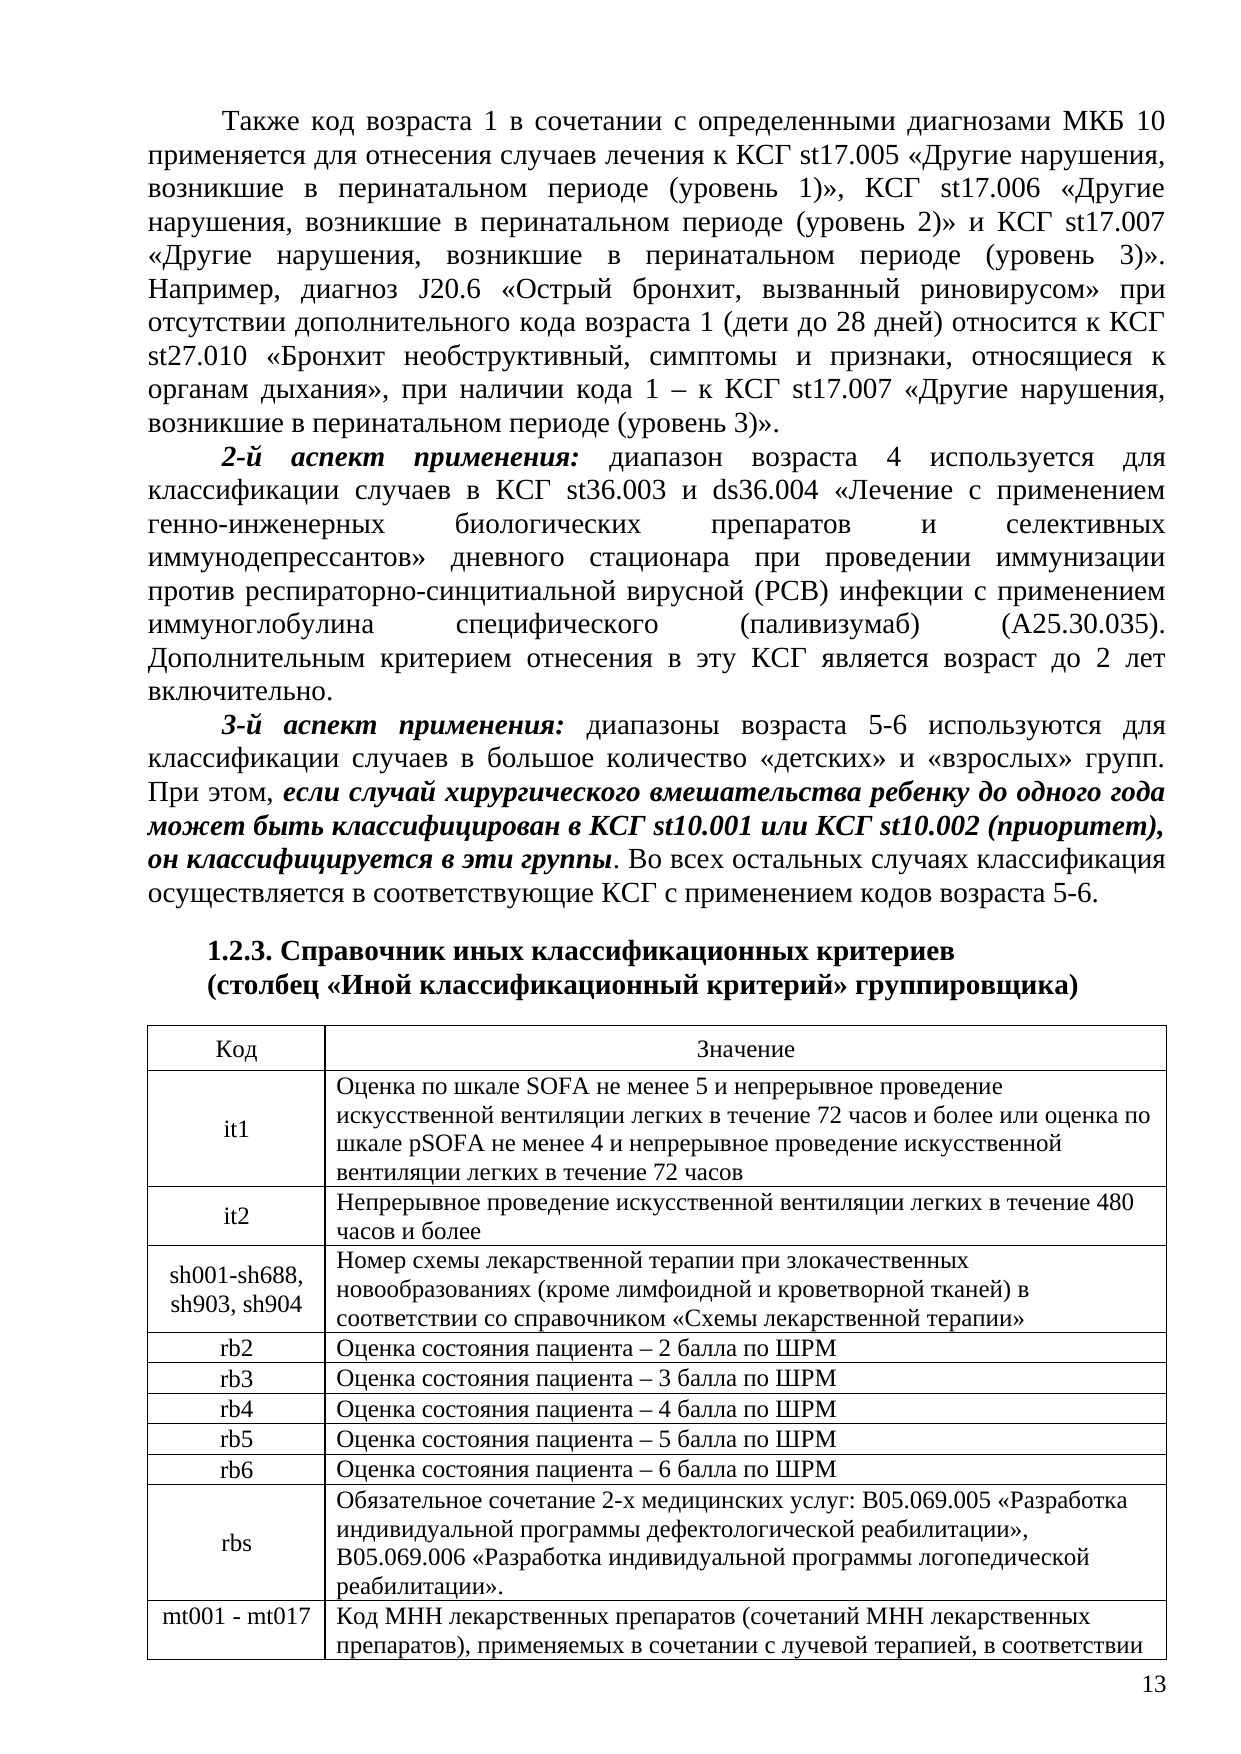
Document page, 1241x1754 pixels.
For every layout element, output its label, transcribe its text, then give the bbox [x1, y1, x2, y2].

subtitle 1.2.3. Справочник иных классификационных критериев (столбец «Иной классификационный критерий» группировщика) [207, 933, 1166, 1000]
table_cell mt001 - mt017 [148, 1601, 324, 1658]
table_cell rb5 [148, 1424, 324, 1453]
table_header Значение [326, 1026, 1166, 1070]
table_cell Непрерывное проведение искусственной вентиляции легких в течение 480 часов и более [326, 1187, 1166, 1244]
table_cell rb4 [148, 1394, 324, 1423]
table_cell sh001-sh688, sh903, sh904 [148, 1246, 324, 1332]
table_cell Номер схемы лекарственной терапии при злокачественных новообразованиях (кроме лимфоидной и кроветворной тканей) в соответствии со справочником «Схемы лекарственной терапии» [326, 1246, 1166, 1332]
table_cell Оценка состояния пациента – 4 балла по ШРМ [326, 1394, 1166, 1423]
table_cell Оценка состояния пациента – 3 балла по ШРМ [326, 1363, 1166, 1393]
table_cell Оценка по шкале SOFA не менее 5 и непрерывное проведение искусственной вентиляции легких в течение 72 часов и более или оценка по шкале pSOFA не менее 4 и непрерывное проведение искусственной вентиляции легких в течение 72 часов [326, 1071, 1166, 1186]
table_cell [326, 1601, 1166, 1658]
table_cell rb6 [148, 1455, 324, 1484]
table_header Код [148, 1026, 324, 1070]
table_cell Оценка состояния пациента – 2 балла по ШРМ [326, 1333, 1166, 1362]
text Также код возраста 1 в сочетании с определенными диагнозами МКБ 10 применяется для отнесения случаев лечения к КСГ st17.005 «Другие нарушения, возникшие в перинатальном периоде (уровень 1)», КСГ st17.006 «Другие нарушения, возникшие в перинатальном периоде (уровень 2)» и КСГ st17.007 «Другие нарушения, возникшие в перинатальном периоде (уровень 3)». Например, диагноз J20.6 «Острый бронхит, вызванный риновирусом» при отсутствии дополнительного кода возраста 1 (дети до 28 дней) относится к КСГ st27.010 «Бронхит необструктивный, симптомы и признаки, относящиеся к органам дыхания», при наличии кода 1 – к КСГ st17.007 «Другие нарушения, возникшие в перинатальном периоде (уровень 3)». [148, 103, 1166, 439]
table_cell rb2 [148, 1333, 324, 1362]
text 2-й аспект применения: диапазон возраста 4 используется для классификации случаев в КСГ st36.003 и ds36.004 «Лечение с применением генно-инженерных биологических препаратов и селективных иммунодепрессантов» дневного стационара при проведении иммунизации против респираторно-синцитиальной вирусной (РСВ) инфекции с применением иммуноглобулина специфического (паливизумаб) (А25.30.035). Дополнительным критерием отнесения в эту КСГ является возраст до 2 лет включительно. [148, 439, 1166, 707]
table_cell it2 [148, 1187, 324, 1244]
table_cell it1 [148, 1071, 324, 1186]
text 3-й аспект применения: диапазоны возраста 5-6 используются для классификации случаев в большое количество «детских» и «взрослых» групп. При этом, если случай хирургического вмешательства ребенку до одного года может быть классифицирован в КСГ st10.001 или КСГ st10.002 (приоритет), он классифицируется в эти группы. Во всех остальных случаях классификация осуществляется в соответствующие КСГ с применением кодов возраста 5-6. [148, 707, 1166, 908]
table_cell rbs [148, 1485, 324, 1600]
table_cell Оценка состояния пациента – 5 балла по ШРМ [326, 1424, 1166, 1453]
table_cell Обязательное сочетание 2-х медицинских услуг: B05.069.005 «Разработка индивидуальной программы дефектологической реабилитации», B05.069.006 «Разработка индивидуальной программы логопедической реабилитации». [326, 1485, 1166, 1600]
table_cell rb3 [148, 1363, 324, 1393]
table_cell Оценка состояния пациента – 6 балла по ШРМ [326, 1455, 1166, 1484]
